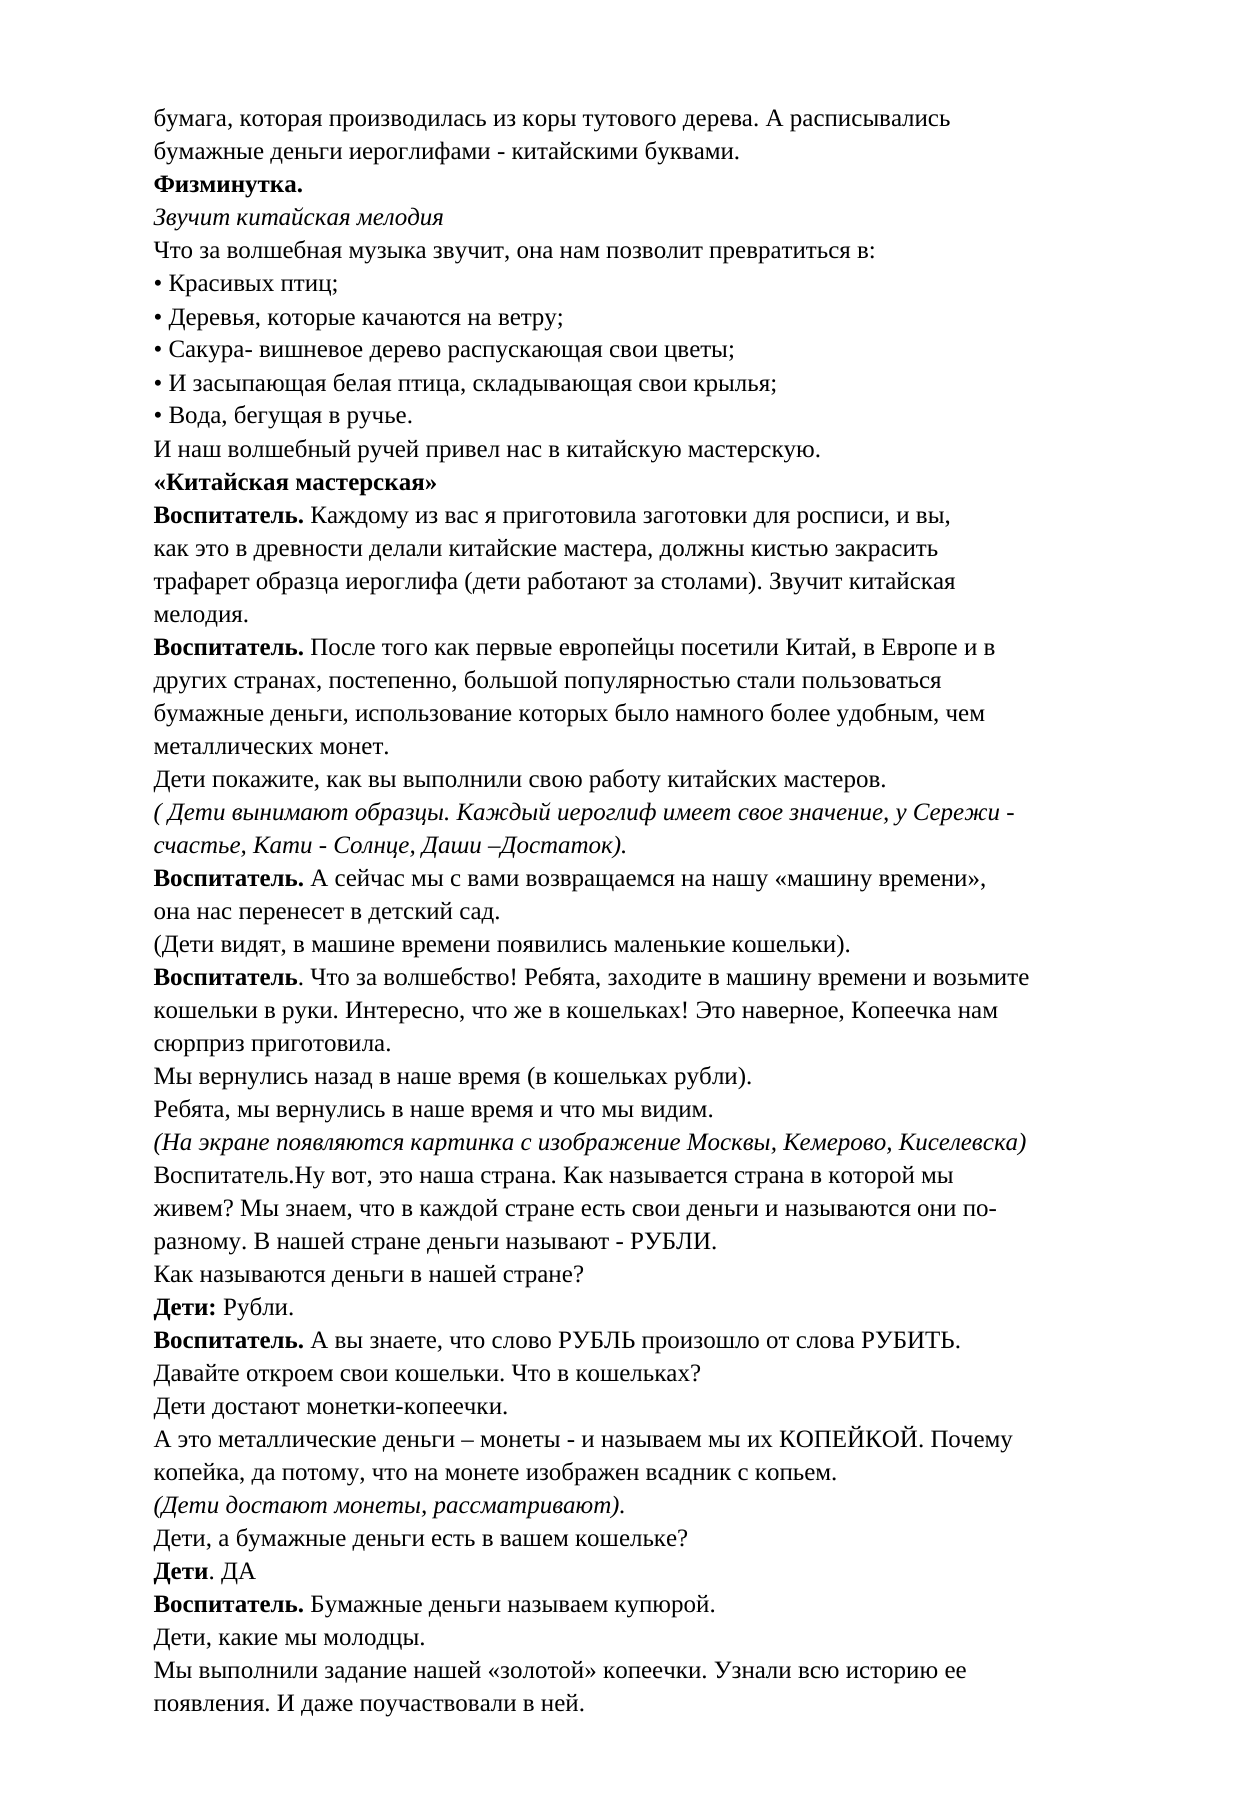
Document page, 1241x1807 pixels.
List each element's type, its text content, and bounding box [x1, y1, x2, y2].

text Дети достают монетки-копеечки. [153, 1391, 1146, 1420]
text Воспитатель. Что за волшебство! Ребята, заходите в машину времени и возьмите [153, 962, 1146, 991]
text Воспитатель. Бумажные деньги называем купюрой. [153, 1589, 1146, 1618]
text • Вода, бегущая в ручье. [153, 401, 1146, 429]
text А это металлические деньги – монеты - и называем мы их КОПЕЙКОЙ. Почему [153, 1424, 1146, 1453]
text копейка, да потому, что на монете изображен всадник с копьем. [153, 1457, 1146, 1486]
text она нас перенесет в детский сад. [153, 896, 1146, 925]
text металлических монет. [153, 731, 1146, 759]
text разному. В нашей стране деньги называют - РУБЛИ. [153, 1226, 1146, 1255]
text Дети покажите, как вы выполнили свою работу китайских мастеров. [153, 764, 1146, 793]
text других странах, постепенно, большой популярностью стали пользоваться [153, 665, 1146, 693]
text Дети: Рубли. [153, 1292, 1146, 1321]
text (На экране появляются картинка с изображение Москвы, Кемерово, Киселевска) [153, 1127, 1146, 1156]
text «Китайская мастерская» [153, 467, 1146, 495]
text Как называются деньги в нашей стране? [153, 1259, 1146, 1288]
text Дети, а бумажные деньги есть в вашем кошельке? [153, 1523, 1146, 1552]
text трафарет образца иероглифа (дети работают за столами). Звучит китайская [153, 566, 1146, 594]
text бумажные деньги иероглифами - китайскими буквами. [153, 136, 1146, 165]
text Ребята, мы вернулись в наше время и что мы видим. [153, 1094, 1146, 1123]
text кошельки в руки. Интересно, что же в кошельках! Это наверное, Копеечка нам [153, 995, 1146, 1024]
text как это в древности делали китайские мастера, должны кистью закрасить [153, 533, 1146, 561]
text Воспитатель. Каждому из вас я приготовила заготовки для росписи, и вы, [153, 500, 1146, 528]
text (Дети видят, в машине времени появились маленькие кошельки). [153, 929, 1146, 958]
text Дети, какие мы молодцы. [153, 1622, 1146, 1651]
text Дети. ДА [153, 1556, 1146, 1585]
text Воспитатель.Ну вот, это наша страна. Как называется страна в которой мы [153, 1160, 1146, 1189]
text ( Дети вынимают образцы. Каждый иероглиф имеет свое значение, у Сережи - [153, 797, 1146, 826]
text Воспитатель. А вы знаете, что слово РУБЛЬ произошло от слова РУБИТЬ. [153, 1325, 1146, 1354]
text Звучит китайская мелодия [153, 202, 1146, 231]
text • Красивых птиц; [153, 268, 1146, 297]
text появления. И даже поучаствовали в ней. [153, 1688, 1146, 1717]
text счастье, Кати - Солнце, Даши –Достаток). [153, 830, 1146, 859]
text • И засыпающая белая птица, складывающая свои крылья; [153, 368, 1146, 396]
text живем? Мы знаем, что в каждой стране есть свои деньги и называются они по- [153, 1193, 1146, 1222]
text бумажные деньги, использование которых было намного более удобным, чем [153, 698, 1146, 727]
text И наш волшебный ручей привел нас в китайскую мастерскую. [153, 434, 1146, 462]
text сюрприз приготовила. [153, 1028, 1146, 1057]
text бумага, которая производилась из коры тутового дерева. А расписывались [153, 103, 1146, 132]
text Физминутка. [153, 169, 1146, 198]
text Воспитатель. А сейчас мы с вами возвращаемся на нашу «машину времени», [153, 863, 1146, 892]
text Мы вернулись назад в наше время (в кошельках рубли). [153, 1061, 1146, 1090]
text • Деревья, которые качаются на ветру; [153, 302, 1146, 330]
text мелодия. [153, 599, 1146, 627]
text (Дети достают монеты, рассматривают). [153, 1490, 1146, 1519]
text Давайте откроем свои кошельки. Что в кошельках? [153, 1358, 1146, 1387]
text Мы выполнили задание нашей «золотой» копеечки. Узнали всю историю ее [153, 1655, 1146, 1684]
text Что за волшебная музыка звучит, она нам позволит превратиться в: [153, 236, 1146, 264]
text • Сакура- вишневое дерево распускающая свои цветы; [153, 334, 1146, 363]
text Воспитатель. После того как первые европейцы посетили Китай, в Европе и в [153, 632, 1146, 661]
